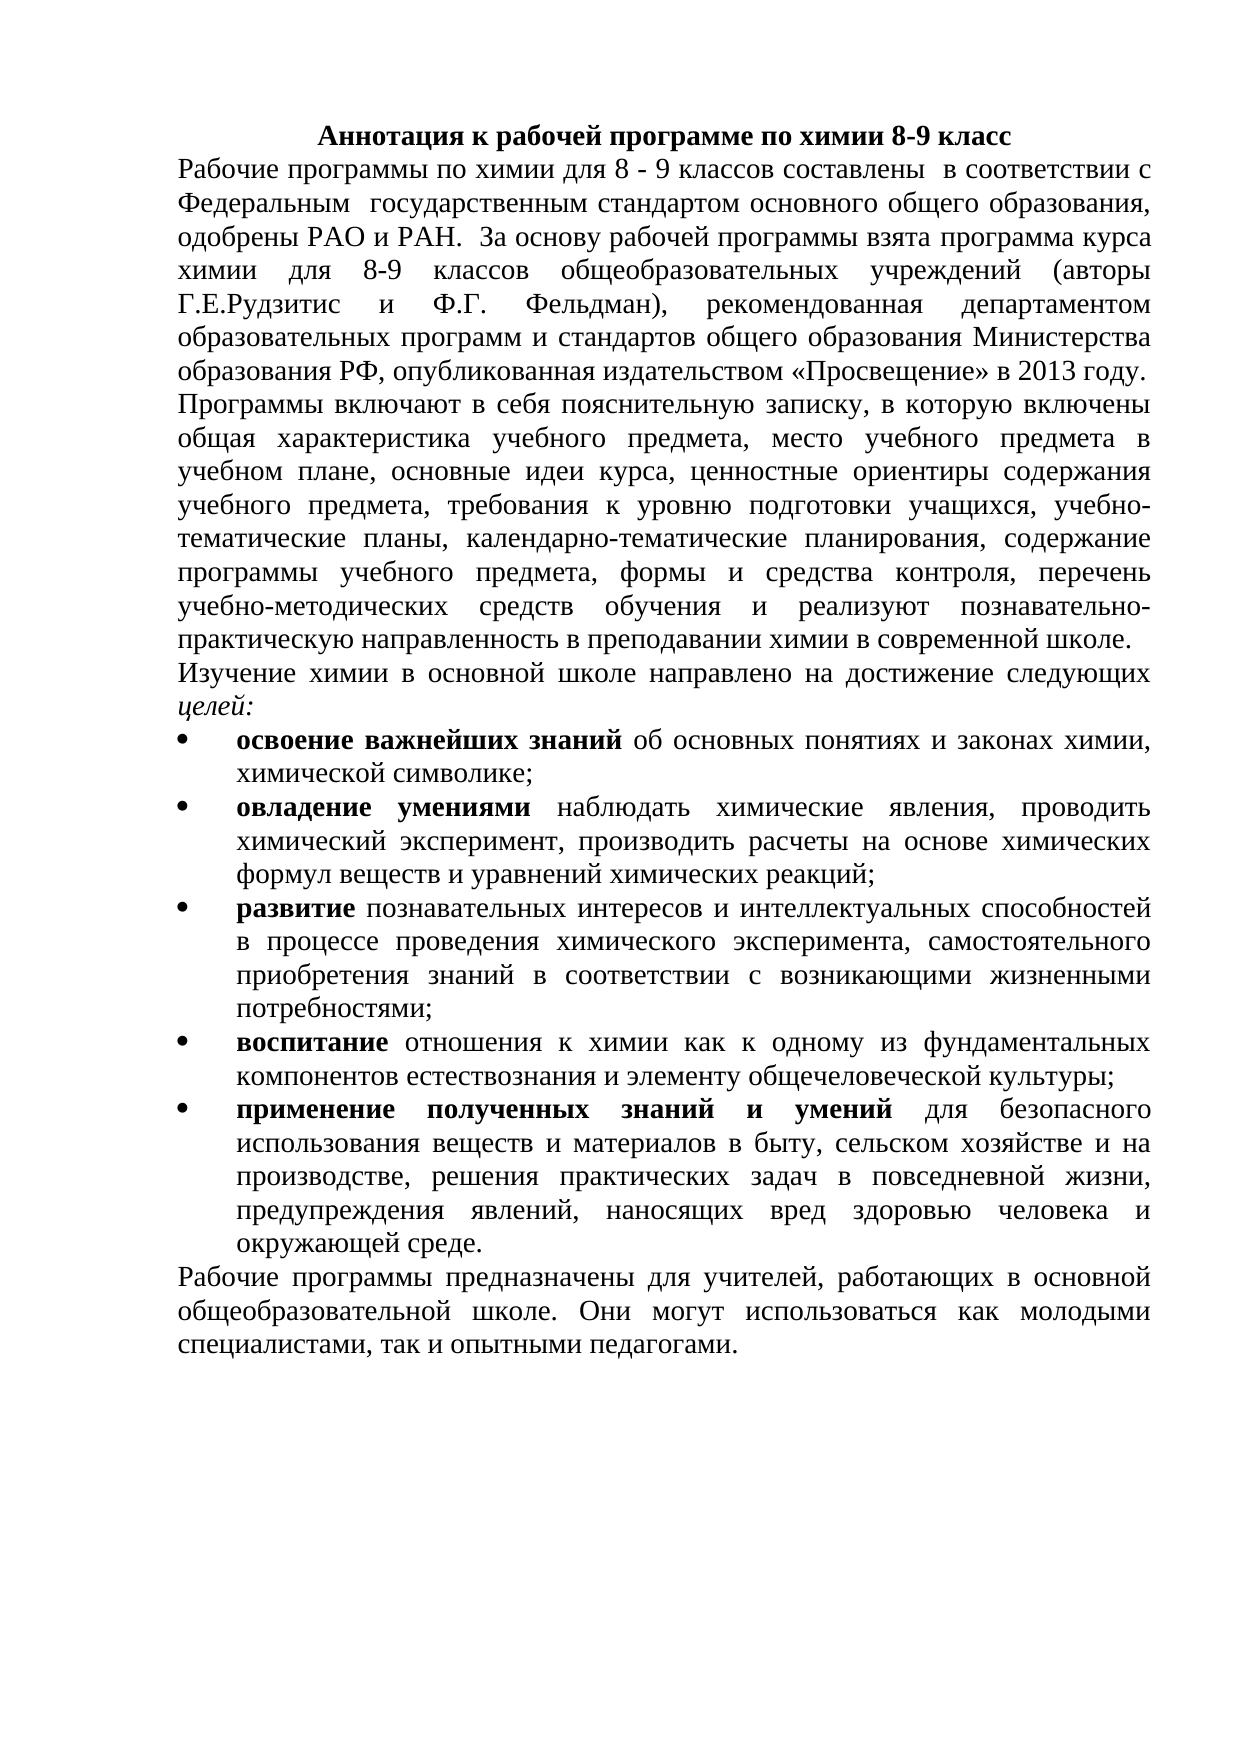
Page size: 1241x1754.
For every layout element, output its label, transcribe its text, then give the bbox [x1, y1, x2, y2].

list развитие познавательных интересов и интеллектуальных способностей в процессе проведения химического эксперимента, самостоятельного приобретения знаний в соответствии с возникающими жизненными потребностями; [177, 890, 1152, 1024]
list освоение важнейших знаний об основных понятиях и законах химии, химической символике; [177, 722, 1152, 789]
text Программы включают в себя пояснительную записку, в которую включены общая характеристика учебного предмета, место учебного предмета в учебном плане, основные идеи курса, ценностные ориентиры содержания учебного предмета, требования к уровню подготовки учащихся, учебно-тематические планы, календарно-тематические планирования, содержание программы учебного предмета, формы и средства контроля, перечень учебно-методических средств обучения и реализуют познавательно-практическую направленность в преподавании химии в современной школе. [177, 386, 1152, 655]
text Рабочие программы предназначены для учителей, работающих в основной общеобразовательной школе. Они могут использоваться как молодыми специалистами, так и опытными педагогами. [177, 1259, 1152, 1360]
list овладение умениями наблюдать химические явления, проводить химический эксперимент, производить расчеты на основе химических формул веществ и уравнений химических реакций; [177, 789, 1152, 890]
text Аннотация к рабочей программе по химии 8-9 класс [177, 118, 1152, 152]
list воспитание отношения к химии как к одному из фундаментальных компонентов естествознания и элементу общечеловеческой культуры; [177, 1024, 1152, 1091]
text Изучение химии в основной школе направлено на достижение следующих целей: [177, 655, 1152, 722]
text Рабочие программы по химии для 8 - 9 классов составлены в соответствии с Федеральным государственным стандартом основного общего образования, одобрены РАО и РАН. За основу рабочей программы взята программа курса химии для 8-9 классов общеобразовательных учреждений (авторы Г.Е.Рудзитис и Ф.Г. Фельдман), рекомендованная департаментом образовательных программ и стандартов общего образования Министерства образования РФ, опубликованная издательством «Просвещение» в 2013 году. [177, 152, 1152, 386]
list применение полученных знаний и умений для безопасного использования веществ и материалов в быту, сельском хозяйстве и на производстве, решения практических задач в повседневной жизни, предупреждения явлений, наносящих вред здоровью человека и окружающей среде. [177, 1091, 1152, 1259]
